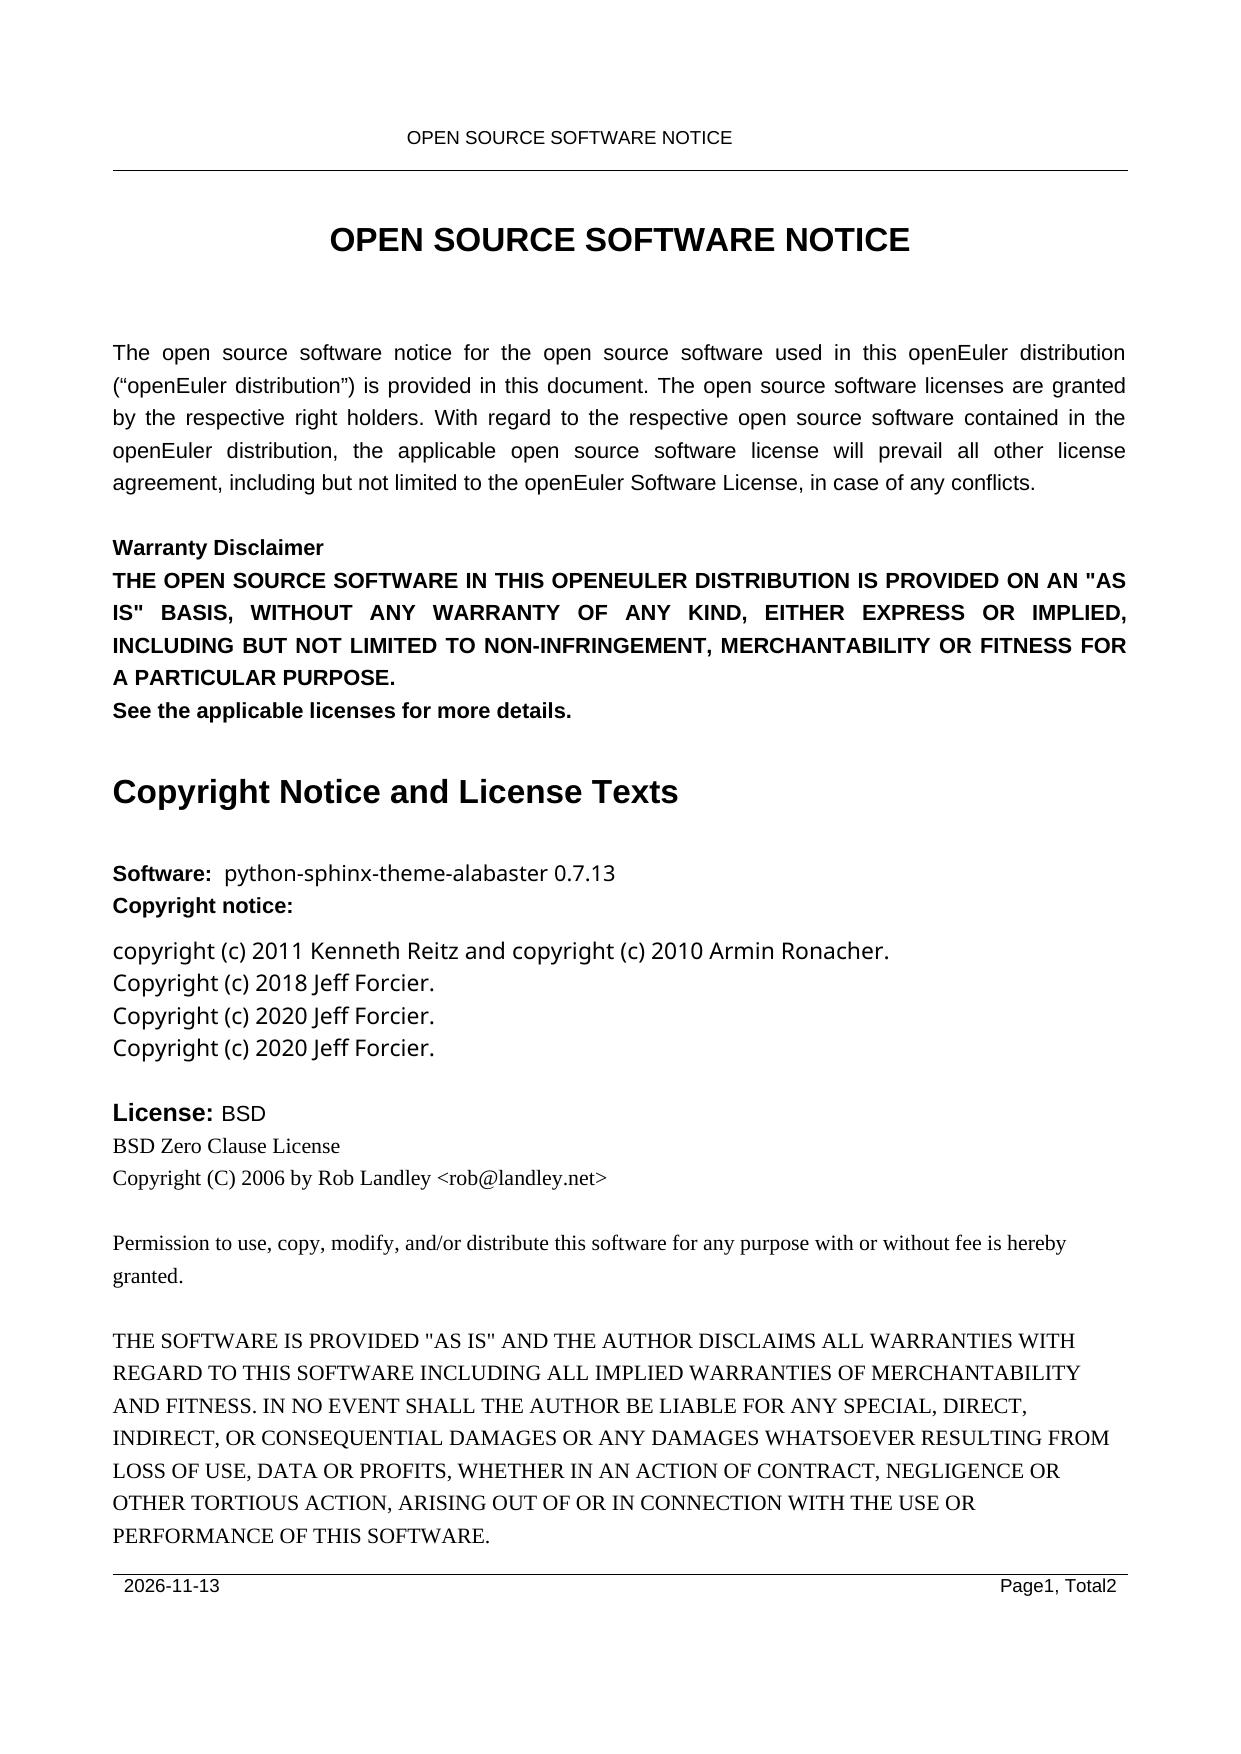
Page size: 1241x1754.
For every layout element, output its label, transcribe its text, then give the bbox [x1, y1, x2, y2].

text OPEN SOURCE SOFTWARE NOTICE [112, 206, 1128, 271]
text Copyright Notice and License Texts [112, 759, 1128, 824]
text The open source software notice for the open source software used in this openEuler distribution (“openEuler distribution”) is provided in this document. The open source software licenses are granted by the respective right holders. With regard to the respective open source software contained in the openEuler distribution, the applicable open source software license will prevail all other license agreement, including but not limited to the openEuler Software License, in case of any conflicts. [112, 336, 1128, 499]
title Software: python-sphinx-theme-alabaster 0.7.13 [112, 856, 1128, 889]
text copyright (c) 2011 Kenneth Reitz and copyright (c) 2010 Armin Ronacher. Copyright (c) 2018 Jeff Forcier. Copyright (c) 2020 Jeff Forcier. Copyright (c) 2020 Jeff Forcier. [112, 934, 1128, 1096]
text Warranty Disclaimer [112, 531, 1128, 564]
text Copyright notice: [112, 889, 1128, 921]
text License: BSD [112, 1096, 1128, 1129]
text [112, 1129, 1128, 1551]
text THE OPEN SOURCE SOFTWARE IN THIS OPENEULER DISTRIBUTION IS PROVIDED ON AN "AS IS" BASIS, WITHOUT ANY WARRANTY OF ANY KIND, EITHER EXPRESS OR IMPLIED, INCLUDING BUT NOT LIMITED TO NON-INFRINGEMENT, MERCHANTABILITY OR FITNESS FOR A PARTICULAR PURPOSE. See the applicable licenses for more details. [112, 564, 1128, 726]
